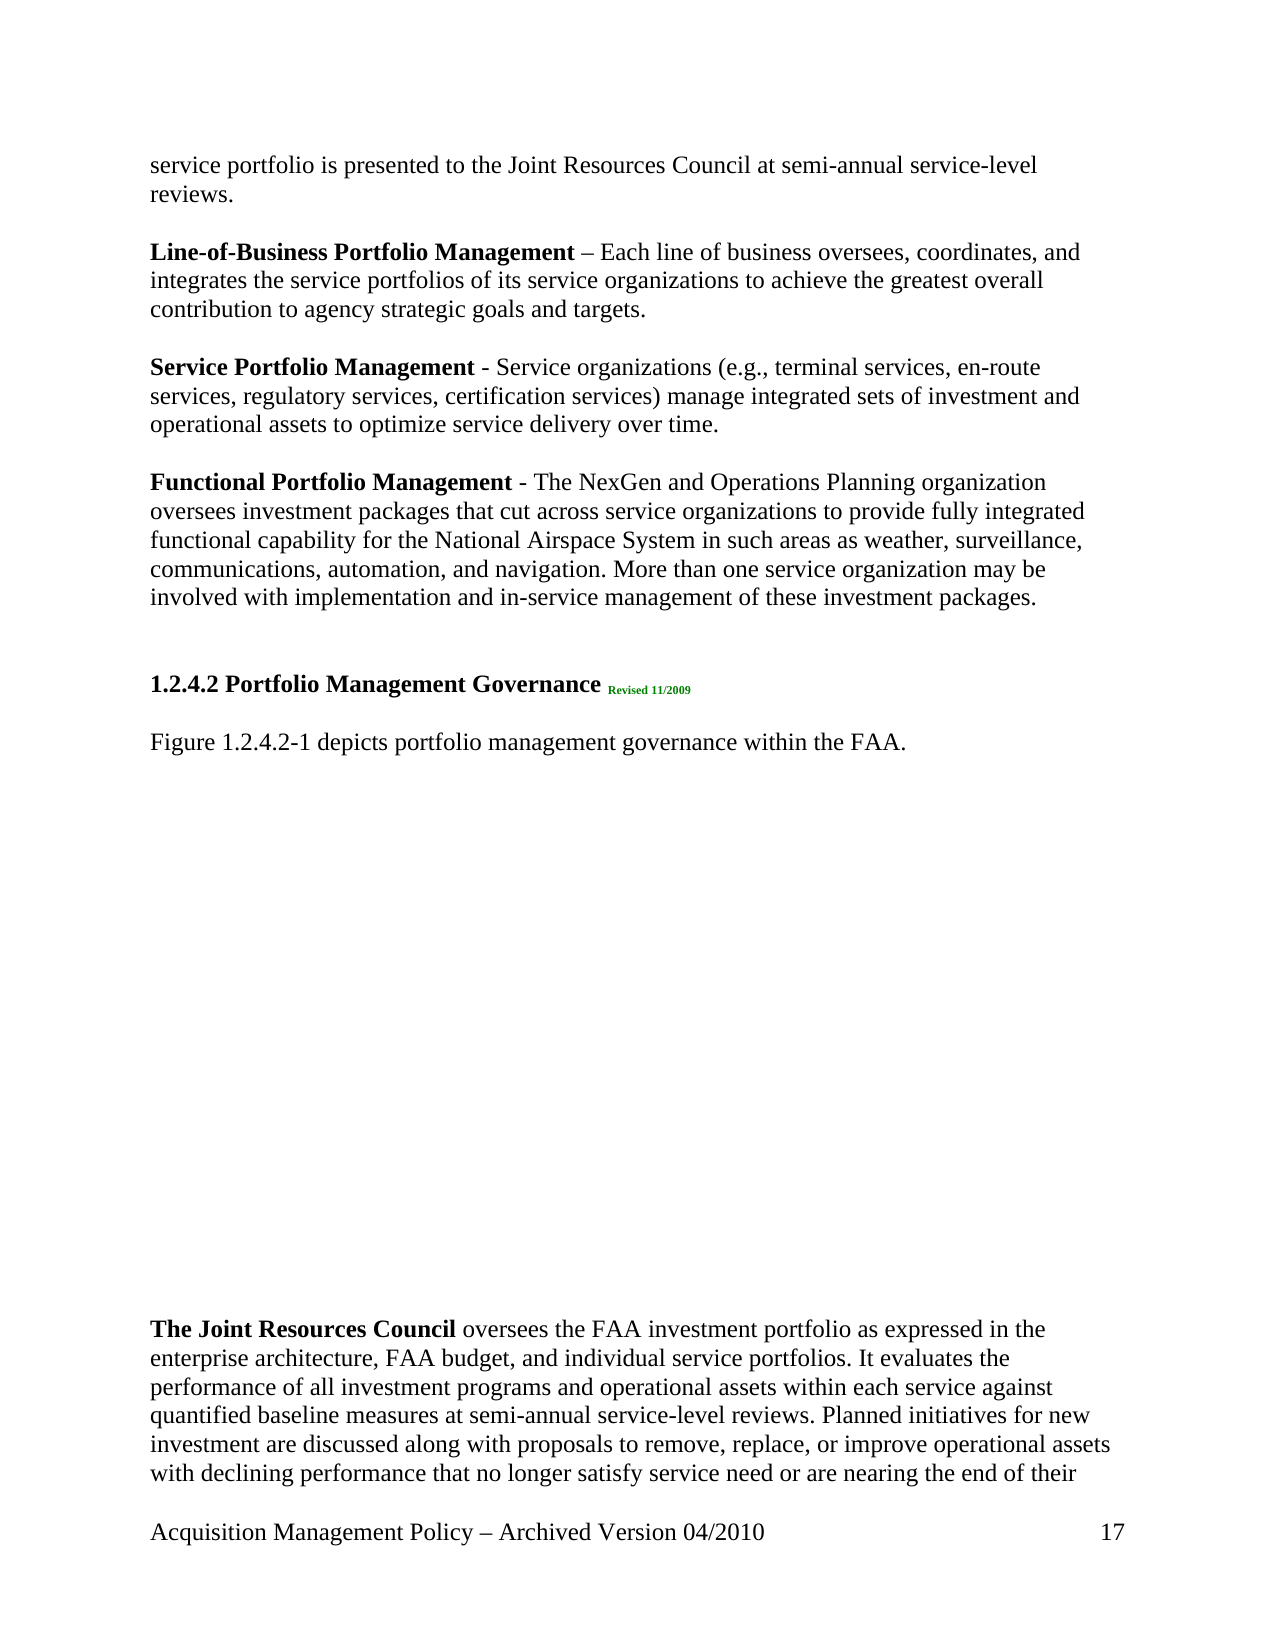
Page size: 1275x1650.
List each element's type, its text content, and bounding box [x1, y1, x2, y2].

text 1.2.4.2 Portfolio Management Governance Revised 11/2009 [150, 640, 1125, 698]
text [150, 1314, 1125, 1487]
text Service Portfolio Management - Service organizations (e.g., terminal services, en-route services, regulatory services, certification services) manage integrated sets of investment and operational assets to optimize service delivery over time. [150, 352, 1125, 438]
text Line-of-Business Portfolio Management – Each line of business oversees, coordinates, and integrates the service portfolios of its service organizations to achieve the greatest overall contribution to agency strategic goals and targets. [150, 237, 1125, 323]
text Figure 1.2.4.2-1 depicts portfolio management governance within the FAA. [150, 727, 1125, 756]
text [150, 150, 1125, 207]
text Functional Portfolio Management - The NexGen and Operations Planning organization oversees investment packages that cut across service organizations to provide fully integrated functional capability for the National Airspace System in such areas as weather, surveillance, communications, automation, and navigation. More than one service organization may be involved with implementation and in-service management of these investment packages. [150, 467, 1125, 611]
